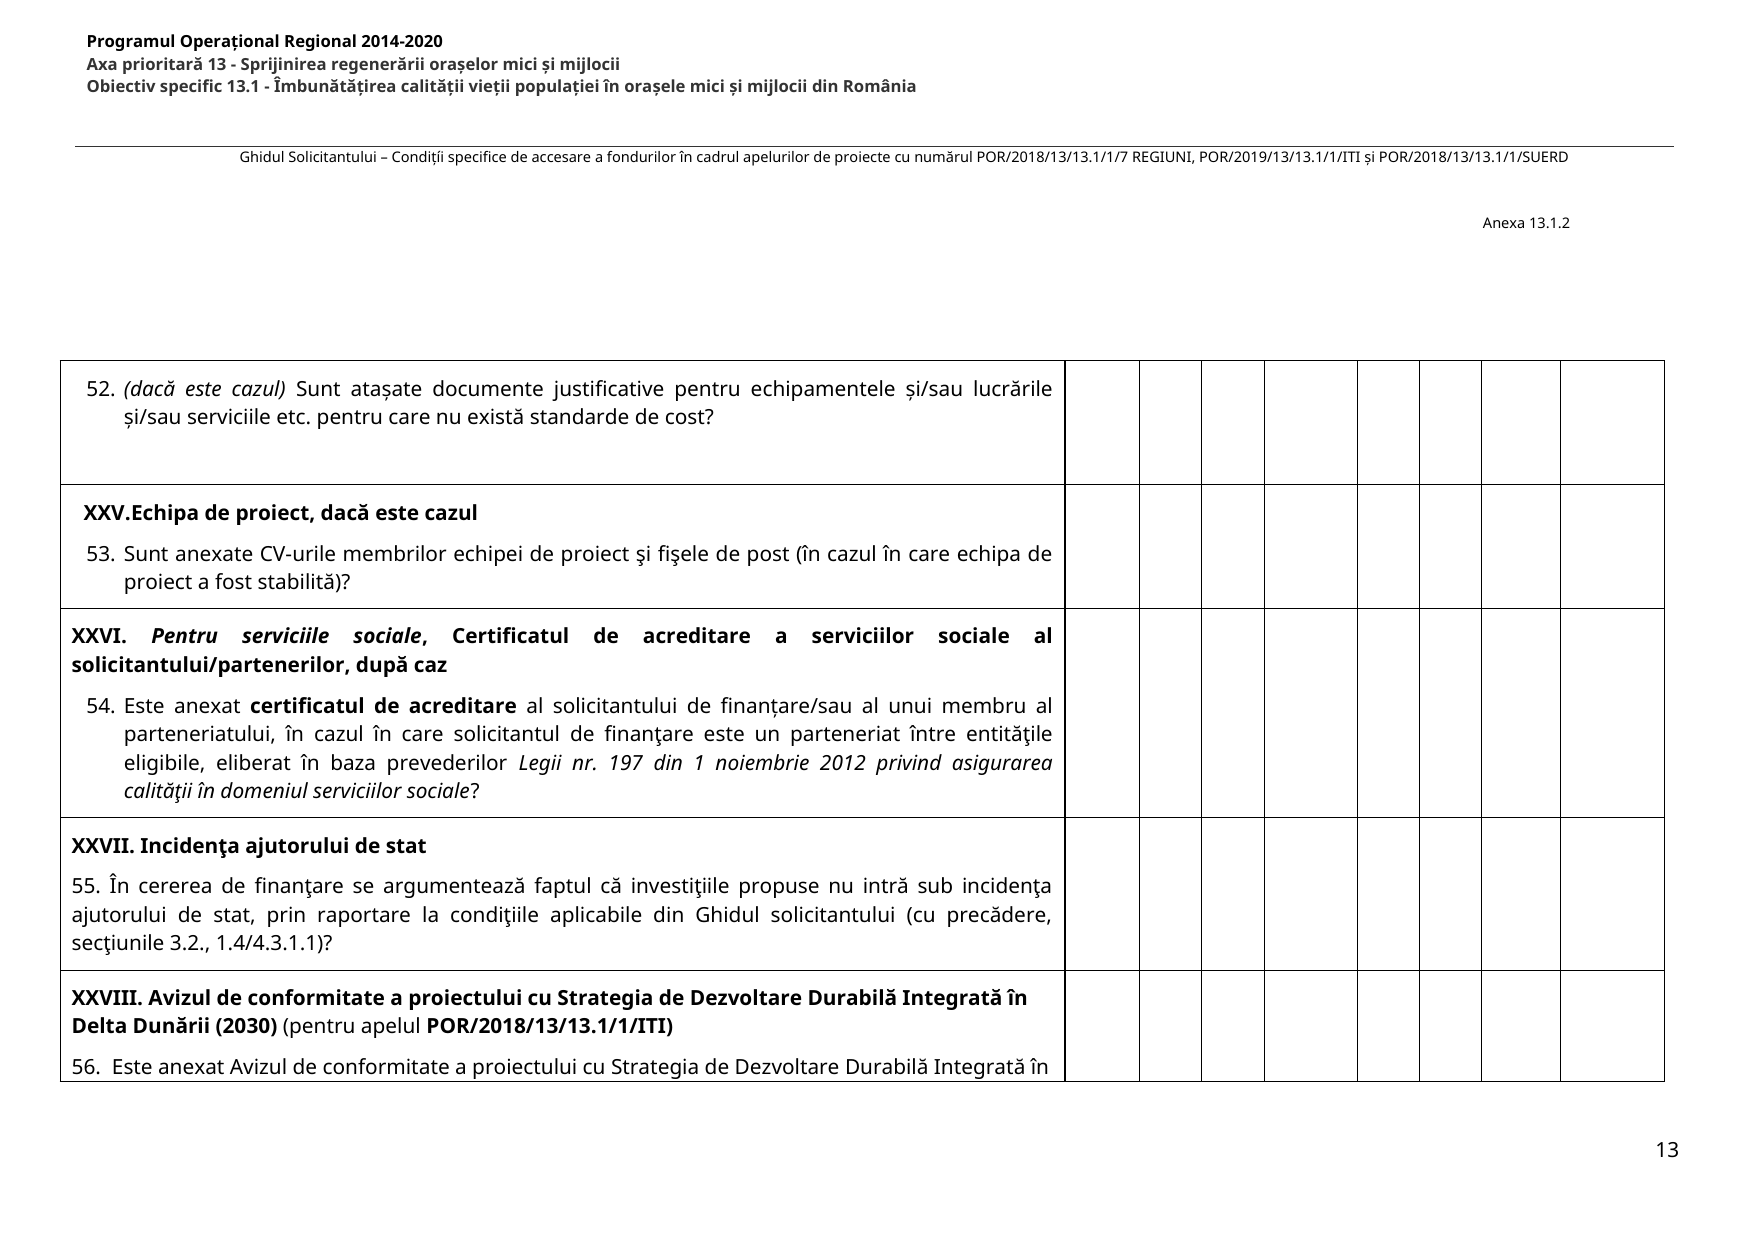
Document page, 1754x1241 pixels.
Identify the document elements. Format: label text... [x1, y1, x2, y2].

table_cell [1482, 971, 1560, 1081]
table_cell [1561, 361, 1664, 484]
table_cell [1140, 609, 1201, 817]
table_cell [1420, 971, 1481, 1081]
table_cell [1140, 361, 1201, 484]
table_cell [1140, 818, 1201, 969]
table_cell [1202, 818, 1264, 969]
table_cell XXVII. Incidenţa ajutorului de stat 55. În cererea de finanţare se argumentează faptul că investiţiile propuse nu intră sub incidenţa ajutorului de stat, prin raportare la condiţiile aplicabile din Ghidul solicitantului (cu precădere, secţiunile 3.2., 1.4/4.3.1.1)? [61, 818, 1064, 969]
table_cell [1066, 485, 1139, 608]
table_cell [1561, 971, 1664, 1081]
table_cell [1561, 818, 1664, 969]
table_cell [1358, 971, 1419, 1081]
table_cell [1202, 609, 1264, 817]
table_cell [1561, 609, 1664, 817]
table_cell [1265, 818, 1357, 969]
table_cell [1202, 361, 1264, 484]
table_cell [61, 361, 1064, 484]
table_cell [1140, 971, 1201, 1081]
table_cell [1358, 361, 1419, 484]
table_cell [1265, 361, 1357, 484]
table_cell [1202, 485, 1264, 608]
table_cell [1140, 485, 1201, 608]
table_cell [1066, 609, 1139, 817]
table_cell [1358, 818, 1419, 969]
table_cell [1482, 485, 1560, 608]
table_cell [1265, 609, 1357, 817]
table_cell Echipa de proiect, dacă este cazul Sunt anexate CV-urile membrilor echipei de proiect şi fişele de post (în cazul în care echipa de proiect a fost stabilită)? [61, 485, 1064, 608]
table_cell [1265, 485, 1357, 608]
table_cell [61, 971, 1064, 1081]
table_cell [1066, 361, 1139, 484]
table_cell [1420, 818, 1481, 969]
table_cell [1420, 485, 1481, 608]
table_cell [1482, 818, 1560, 969]
table_cell [1561, 485, 1664, 608]
table_cell [1482, 609, 1560, 817]
table_cell [1358, 609, 1419, 817]
table_cell [1066, 971, 1139, 1081]
table_cell [1482, 361, 1560, 484]
table_cell XXVI. Pentru serviciile sociale, Certificatul de acreditare a serviciilor sociale al solicitantului/partenerilor, după caz Este anexat certificatul de acreditare al solicitantului de finanțare/sau al unui membru al parteneriatului, în cazul în care solicitantul de finanţare este un parteneriat între entităţile eligibile, eliberat în baza prevederilor Legii nr. 197 din 1 noiembrie 2012 privind asigurarea calităţii în domeniul serviciilor sociale? [61, 609, 1064, 817]
table_cell [1202, 971, 1264, 1081]
table_cell [1420, 361, 1481, 484]
table_cell [1066, 818, 1139, 969]
table_cell [1265, 971, 1357, 1081]
table_cell [1420, 609, 1481, 817]
table_cell [1358, 485, 1419, 608]
